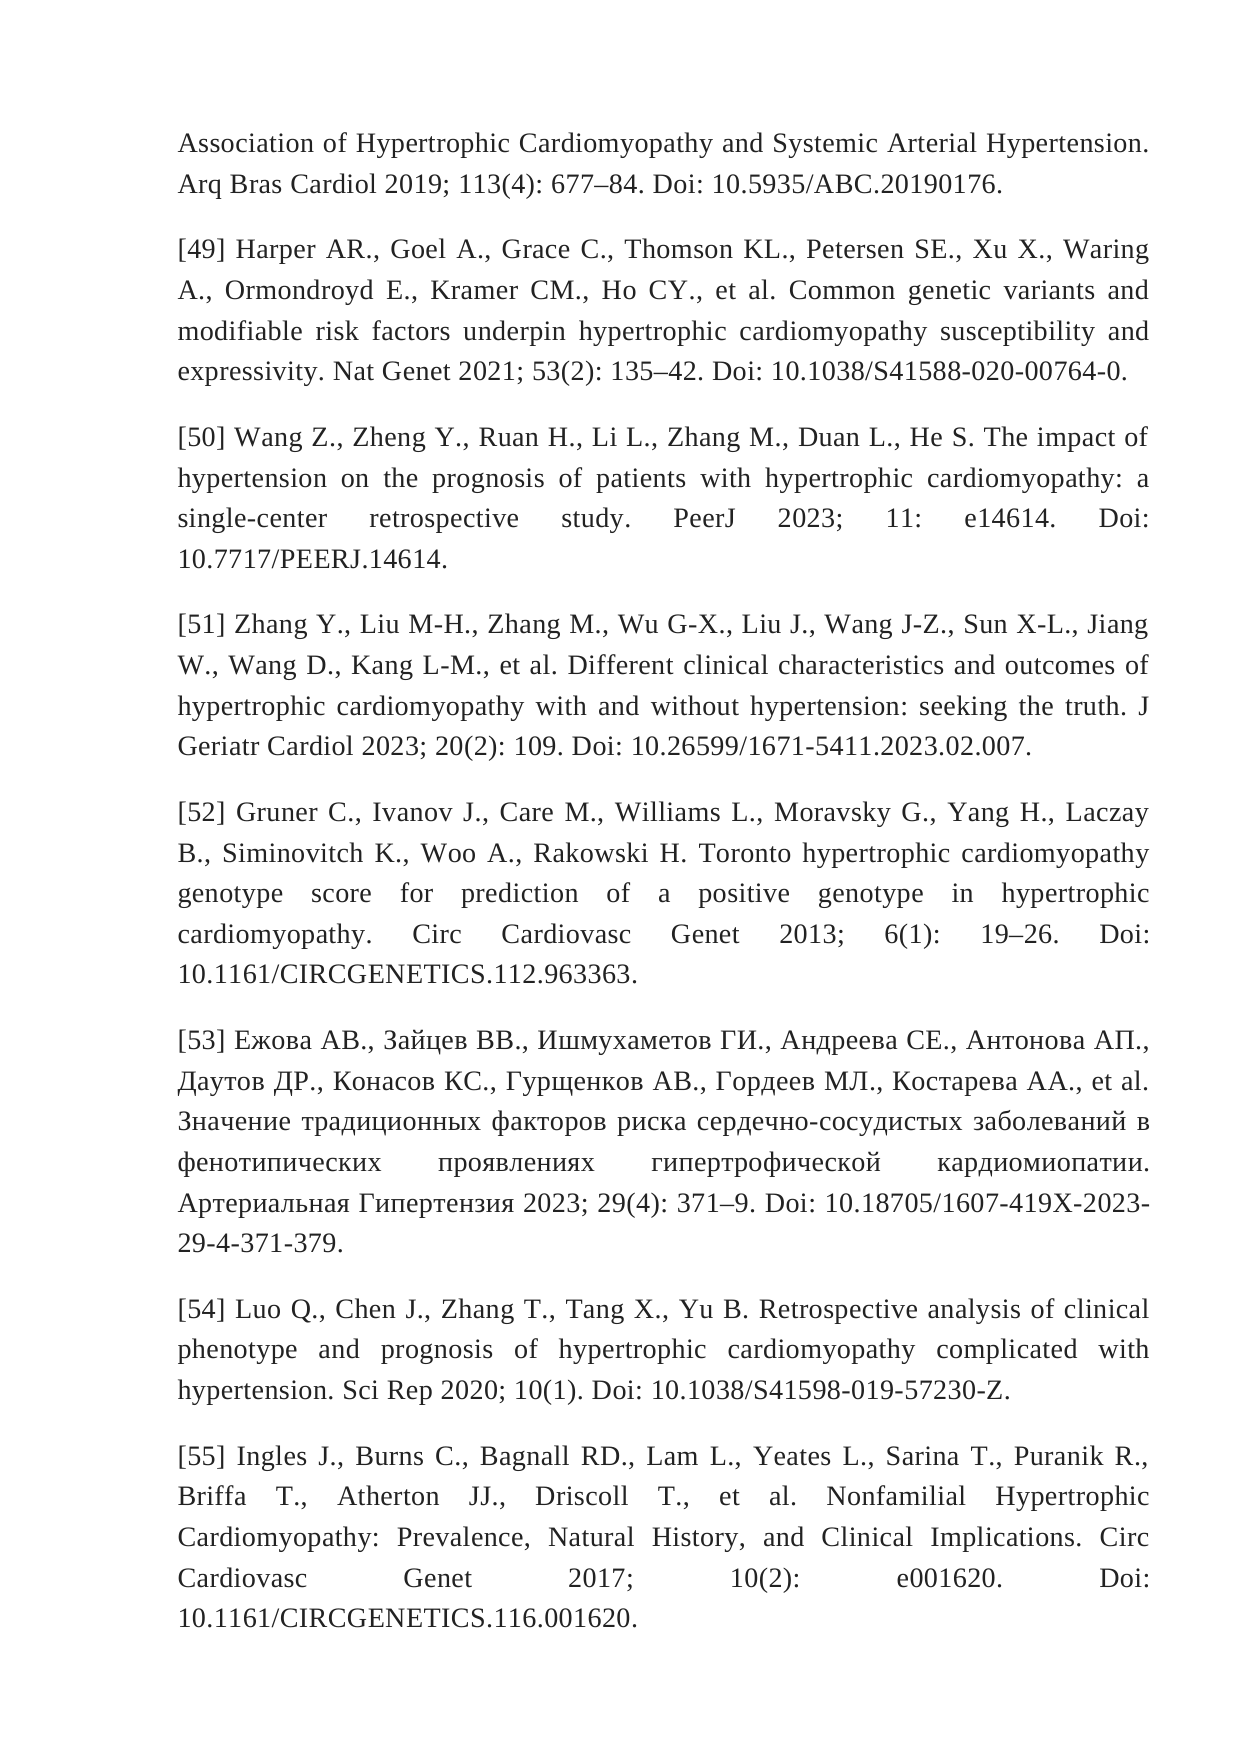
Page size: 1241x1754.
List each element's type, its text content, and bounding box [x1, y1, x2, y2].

text [51] Zhang Y., Liu M-H., Zhang M., Wu G-X., Liu J., Wang J-Z., Sun X-L., Jiang W., Wang D., Kang L-M., et al. Different clinical characteristics and outcomes of hypertrophic cardiomyopathy with and without hypertension: seeking the truth. J Geriatr Cardiol 2023; 20(2): 109. Doi: 10.26599/1671-5411.2023.02.007. [177, 599, 1152, 762]
text [52] Gruner C., Ivanov J., Care M., Williams L., Moravsky G., Yang H., Laczay B., Siminovitch K., Woo A., Rakowski H. Toronto hypertrophic cardiomyopathy genotype score for prediction of a positive genotype in hypertrophic cardiomyopathy. Circ Cardiovasc Genet 2013; 6(1): 19–26. Doi: 10.1161/CIRCGENETICS.112.963363. [177, 787, 1152, 990]
text [54] Luo Q., Chen J., Zhang T., Tang X., Yu B. Retrospective analysis of clinical phenotype and prognosis of hypertrophic cardiomyopathy complicated with hypertension. Sci Rep 2020; 10(1). Doi: 10.1038/S41598-019-57230-Z. [177, 1284, 1152, 1406]
text [53] Ежова АВ., Зайцев ВВ., Ишмухаметов ГИ., Андреева СЕ., Антонова АП., Даутов ДР., Конасов КС., Гурщенков АВ., Гордеев МЛ., Костарева АА., et al. Значение традиционных факторов риска сердечно-сосудистых заболеваний в фенотипических проявлениях гипертрофической кардиомиопатии. Артериальная Гипертензия 2023; 29(4): 371–9. Doi: 10.18705/1607-419X-2023-29-4-371-379. [177, 1015, 1152, 1259]
text [55] Ingles J., Burns C., Bagnall RD., Lam L., Yeates L., Sarina T., Puranik R., Briffa T., Atherton JJ., Driscoll T., et al. Nonfamilial Hypertrophic Cardiomyopathy: Prevalence, Natural History, and Clinical Implications. Circ Cardiovasc Genet 2017; 10(2): e001620. Doi: 10.1161/CIRCGENETICS.116.001620. [177, 1431, 1152, 1634]
text [50] Wang Z., Zheng Y., Ruan H., Li L., Zhang M., Duan L., He S. The impact of hypertension on the prognosis of patients with hypertrophic cardiomyopathy: a single-center retrospective study. PeerJ 2023; 11: e14614. Doi: 10.7717/PEERJ.14614. [177, 412, 1152, 574]
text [177, 118, 1152, 199]
text [49] Harper AR., Goel A., Grace C., Thomson KL., Petersen SE., Xu X., Waring A., Ormondroyd E., Kramer CM., Ho CY., et al. Common genetic variants and modifiable risk factors underpin hypertrophic cardiomyopathy susceptibility and expressivity. Nat Genet 2021; 53(2): 135–42. Doi: 10.1038/S41588-020-00764-0. [177, 224, 1152, 387]
